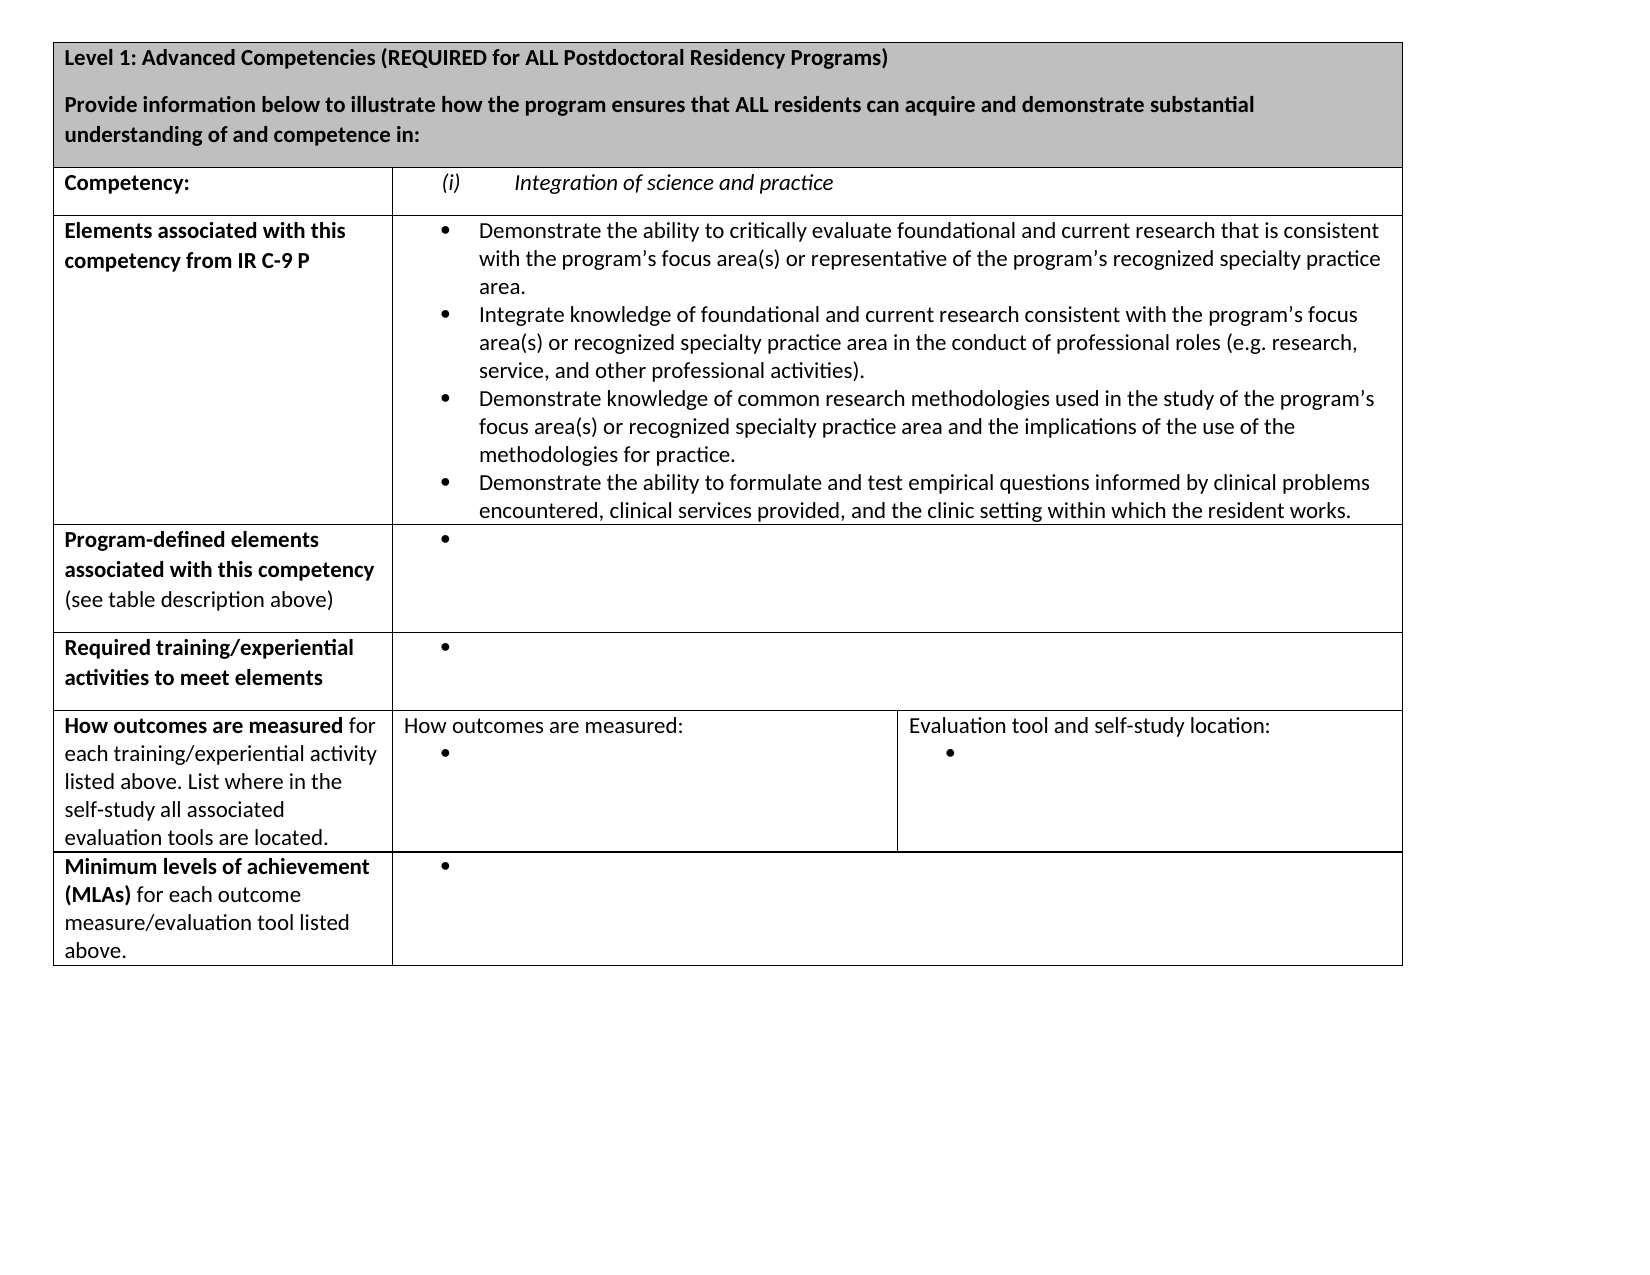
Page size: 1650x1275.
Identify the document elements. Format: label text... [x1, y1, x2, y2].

table_cell Required training/experiential activities to meet elements [54, 633, 392, 710]
table_cell [393, 633, 1402, 710]
table_cell Demonstrate the ability to critically evaluate foundational and current research that is consistent with the program’s focus area(s) or representative of the program’s recognized specialty practice area. Integrate knowledge of foundational and current research consistent with the program’s focus area(s) or recognized specialty practice area in the conduct of professional roles (e.g. research, service, and other professional activities). Demonstrate knowledge of common research methodologies used in the study of the program’s focus area(s) or recognized specialty practice area and the implications of the use of the methodologies for practice. Demonstrate the ability to formulate and test empirical questions informed by clinical problems encountered, clinical services provided, and the clinic setting within which the resident works. [393, 216, 1402, 524]
table_cell [393, 853, 1402, 964]
table_cell [393, 525, 1402, 632]
table_header Level 1: Advanced Competencies (REQUIRED for ALL Postdoctoral Residency Programs) Provide information below to illustrate how the program ensures that ALL residents can acquire and demonstrate substantial understanding of and competence in: [54, 43, 1402, 167]
table_cell How outcomes are measured for each training/experiential activity listed above. List where in the self-study all associated evaluation tools are located. [54, 711, 392, 851]
table_cell How outcomes are measured: [393, 711, 897, 851]
table_cell Integration of science and practice [393, 168, 1402, 215]
table_cell Elements associated with this competency from IR C-9 P [54, 216, 392, 524]
table_cell Evaluation tool and self-study location: [898, 711, 1402, 851]
table_cell Minimum levels of achievement (MLAs) for each outcome measure/evaluation tool listed above. [54, 853, 392, 964]
table_cell Competency: [54, 168, 392, 215]
table_cell Program-defined elements associated with this competency (see table description above) [54, 525, 392, 632]
